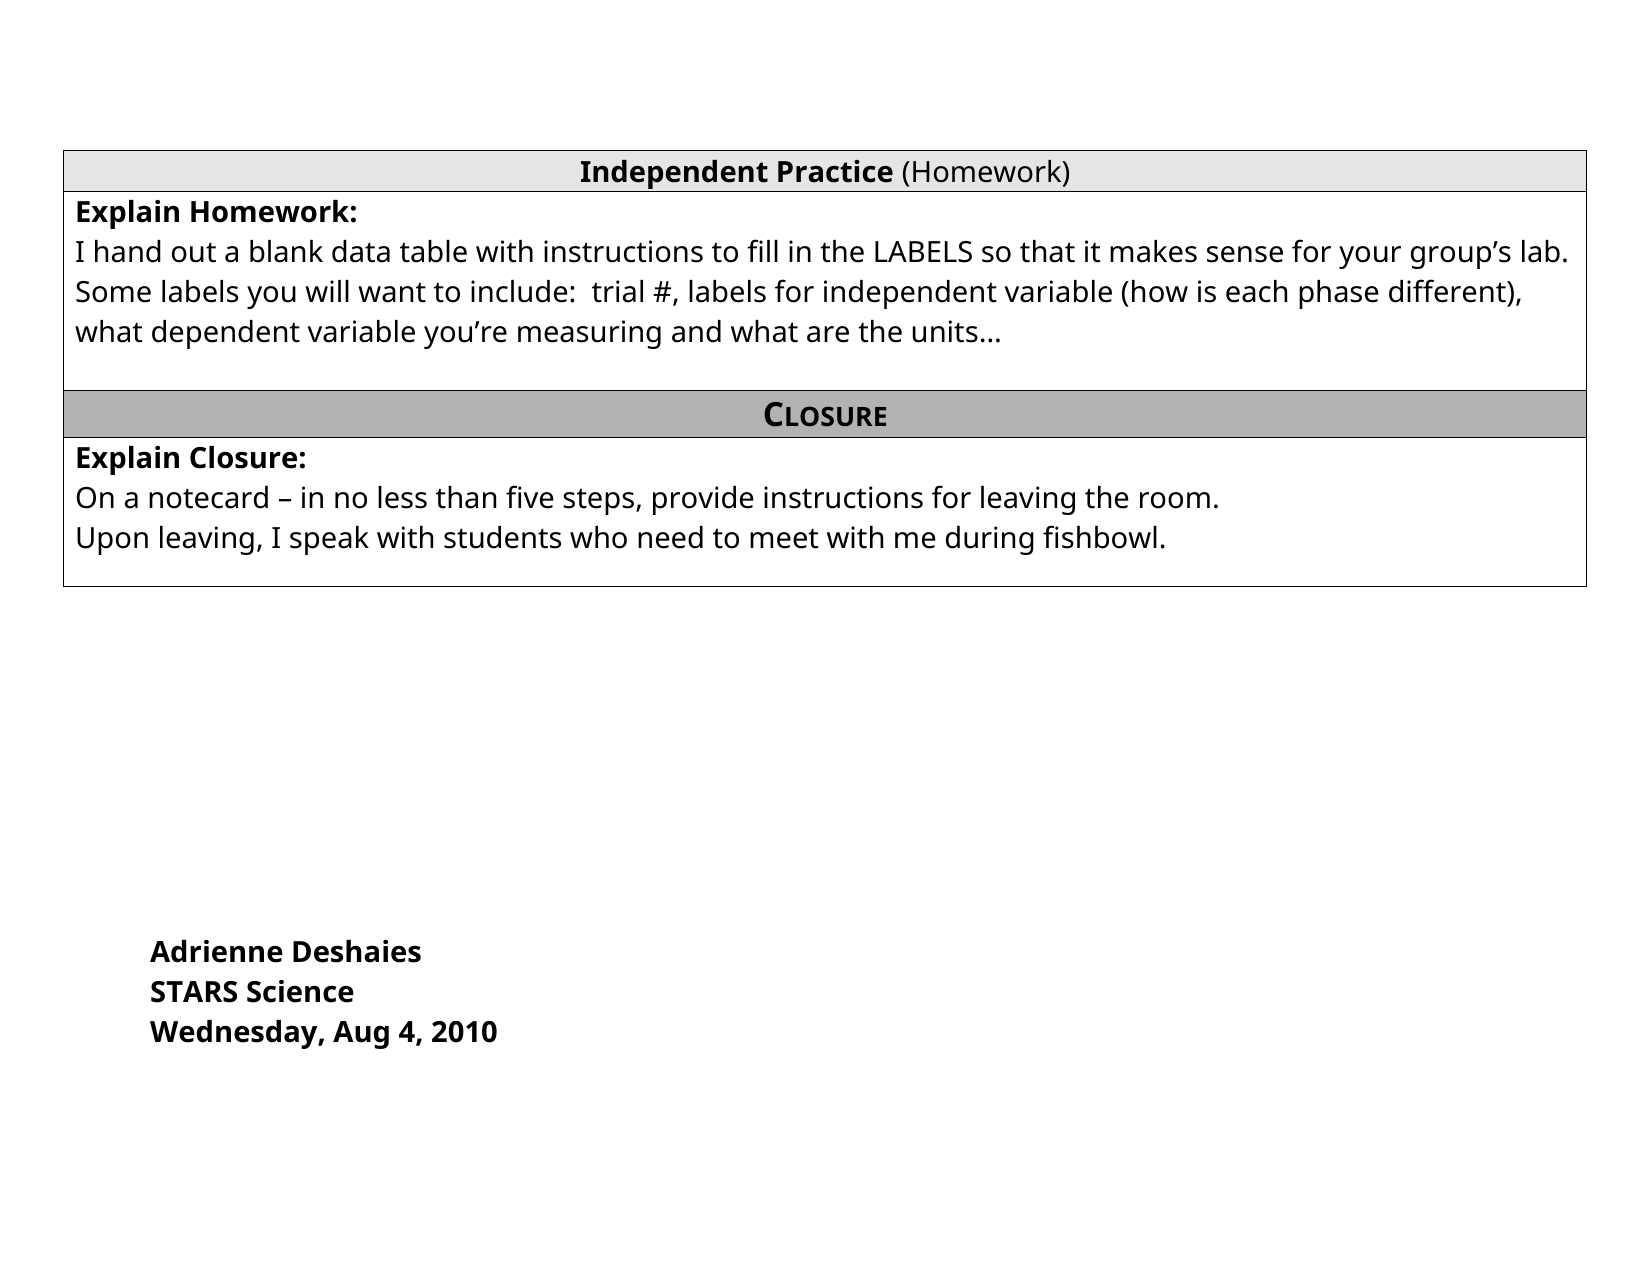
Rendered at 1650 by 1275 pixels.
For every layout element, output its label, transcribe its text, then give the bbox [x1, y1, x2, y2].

table_cell Closure [64, 391, 1586, 437]
table_cell Explain Homework: I hand out a blank data table with instructions to fill in the LABELS so that it makes sense for your group’s lab. Some labels you will want to include: trial #, labels for independent variable (how is each phase different), what dependent variable you’re measuring and what are the units… [64, 192, 1586, 390]
text Wednesday, Aug 4, 2010 [150, 1011, 1500, 1051]
table_cell Independent Practice (Homework) [64, 151, 1586, 191]
text Adrienne Deshaies [150, 932, 1500, 971]
table_cell Explain Closure: On a notecard – in no less than five steps, provide instructions for leaving the room. Upon leaving, I speak with students who need to meet with me during fishbowl. [64, 438, 1586, 586]
text STARS Science [150, 971, 1500, 1011]
